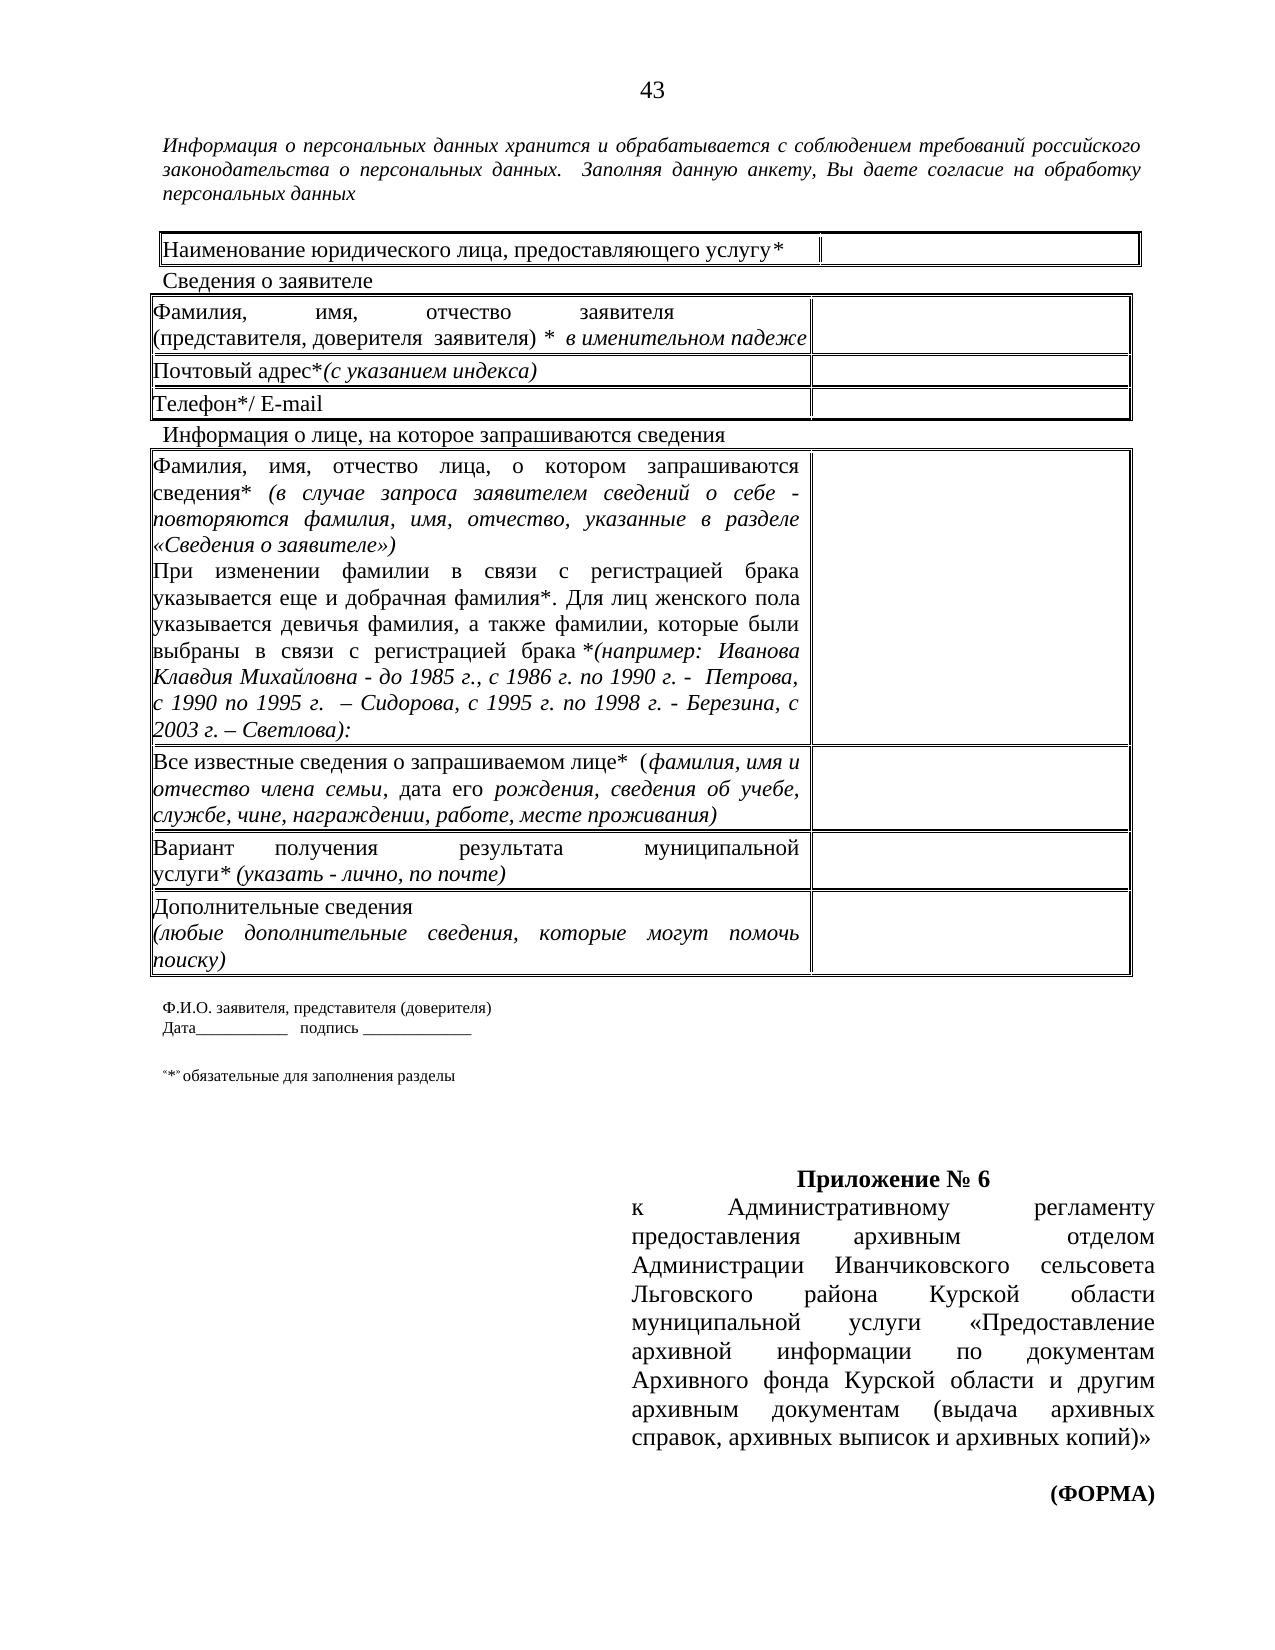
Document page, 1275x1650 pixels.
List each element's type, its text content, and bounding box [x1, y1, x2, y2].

text Информация о лице, на которое запрашиваются сведения [162, 421, 1142, 447]
table_header [812, 451, 1129, 744]
text Ф.И.О. заявителя, представителя (доверителя) [162, 998, 1142, 1017]
table_cell [813, 353, 1130, 385]
table_cell Дополнительные сведения (любые дополнительные сведения, которые могут помочь поиску) [153, 888, 812, 973]
table_cell Все известные сведения о запрашиваемом лице* (фамилия, имя и отчество члена семьи, дата его рождения, сведения об учебе, службе, чине, награждении, работе, месте проживания) [151, 744, 812, 829]
table_cell Почтовый адрес*(с указанием индекса) [153, 353, 810, 385]
table_cell [812, 744, 1131, 829]
text Дата___________ подпись _____________ [162, 1017, 1142, 1037]
table_cell [812, 385, 1130, 418]
table_cell [813, 829, 1130, 888]
text Сведения о заявителе [162, 267, 1142, 293]
text Информация о персональных данных хранится и обрабатывается с соблюдением требований российского законодательства о персональных данных. Заполняя данную анкету, Вы даете согласие на обработку персональных данных [162, 132, 1142, 205]
table_header [821, 234, 1138, 264]
table_cell Телефон*/ E-mail [153, 385, 812, 418]
table_header [812, 297, 1129, 352]
table_cell [812, 888, 1130, 973]
text «*» обязательные для заполнения разделы [162, 1065, 1142, 1084]
table_header Фамилия, имя, отчество лица, о котором запрашиваются сведения* (в случае запроса заявителем сведений о себе - повторяются фамилия, имя, отчество, указанные в разделе «Сведения о заявителе») При изменении фамилии в связи с регистрацией брака указывается еще и добрачная фамилия*. Для лиц женского пола указывается девичья фамилия, а также фамилии, которые были выбраны в связи с регистрацией брака *(например: Иванова Клавдия Михайловна - до 1985 г., с 1986 г. по 1990 г. - Петрова, с 1990 по 1995 г. – Сидорова, с 1995 г. по 1998 г. - Березина, с 2003 г. – Светлова): [153, 451, 812, 744]
table_cell Вариант получения результата муниципальной услуги* (указать - лично, по почте) [153, 829, 810, 888]
table_header Наименование юридического лица, предоставляющего услугу* [162, 234, 821, 264]
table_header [620, 1135, 1166, 1506]
table_header Фамилия, имя, отчество заявителя (представителя, доверителя заявителя) * в именительном падеже [153, 297, 812, 352]
